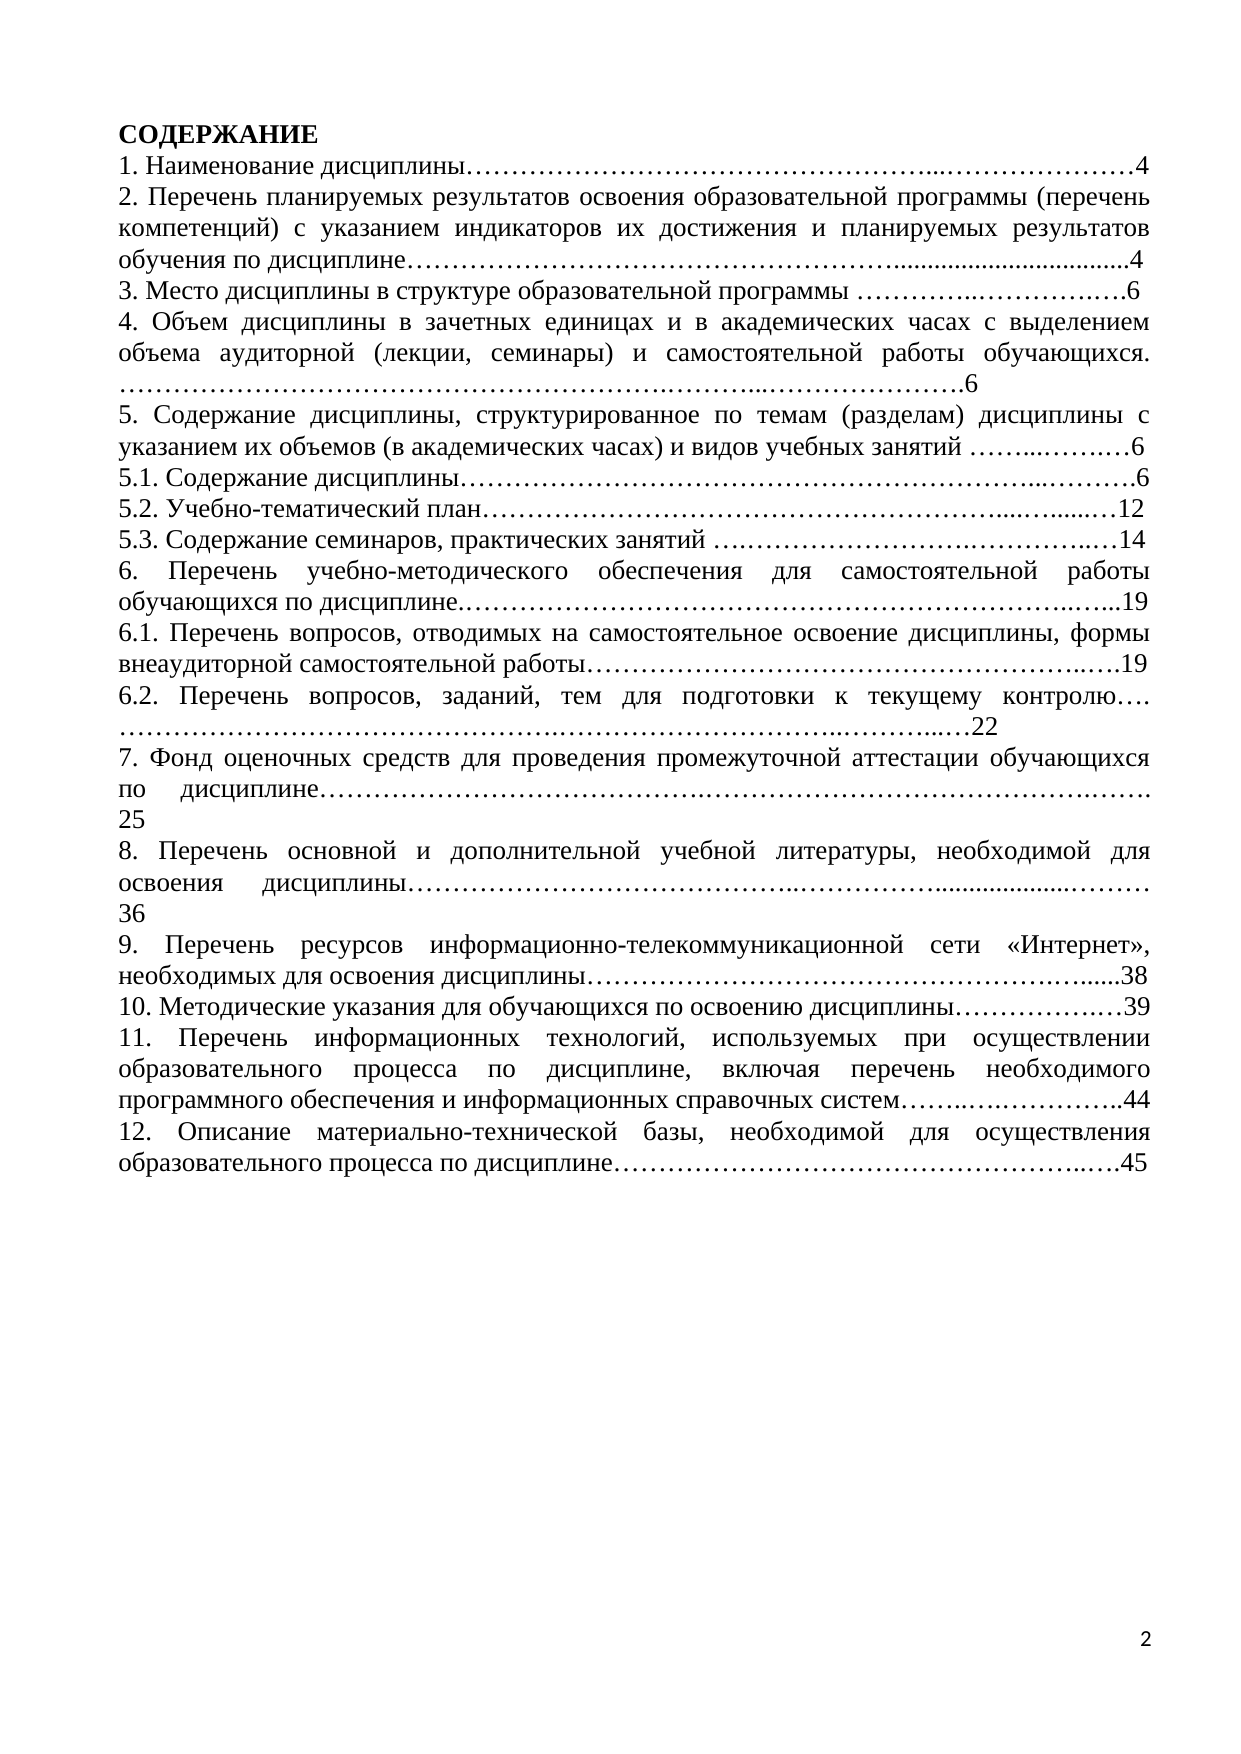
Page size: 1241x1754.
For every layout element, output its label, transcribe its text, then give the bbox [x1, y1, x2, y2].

text 6. Перечень учебно-методического обеспечения для самостоятельной работы обучающихся по дисциплине.…………………………………………………………..…...19 [118, 554, 1152, 616]
text 5. Содержание дисциплины, структурированное по темам (разделам) дисциплины с указанием их объемов (в академических часах) и видов учебных занятий ……...…….…6 [118, 398, 1152, 461]
text 2. Перечень планируемых результатов освоения образовательной программы (перечень компетенций) с указанием индикаторов их достижения и планируемых результатов обучения по дисциплине………………………………………………...................................4 [118, 180, 1152, 274]
text 5.1. Содержание дисциплины………………………………………………………...……….6 [118, 461, 1152, 492]
text 1. Наименование дисциплины……………………………………………...…………………4 [118, 149, 1152, 180]
text 5.3. Содержание семинаров, практических занятий ….…………………….…………..…14 [118, 523, 1152, 554]
text 4. Объем дисциплины в зачетных единицах и в академических часах с выделением объема аудиторной (лекции, семинары) и самостоятельной работы обучающихся.…………………………………………………….………...………………….6 [118, 305, 1152, 398]
text СОДЕРЖАНИЕ [118, 118, 1152, 149]
text 8. Перечень основной и дополнительной учебной литературы, необходимой для освоения дисциплины……………………………………..……………....................……… 36 [118, 834, 1152, 928]
text 6.1. Перечень вопросов, отводимых на самостоятельное освоение дисциплины, формы внеаудиторной самостоятельной работы………………………………………………..….19 [118, 616, 1152, 679]
text 10. Методические указания для обучающихся по освоению дисциплины…………….…39 [118, 990, 1152, 1021]
text 9. Перечень ресурсов информационно-телекоммуникационной сети «Интернет», необходимых для освоения дисциплины…………………………………………….…......38 [118, 928, 1152, 990]
text 7. Фонд оценочных средств для проведения промежуточной аттестации обучающихся по дисциплине…………………………………….…………………………………….……. 25 [118, 741, 1152, 834]
text 11. Перечень информационных технологий, используемых при осуществлении образовательного процесса по дисциплине, включая перечень необходимого программного обеспечения и информационных справочных систем……..….…………..44 [118, 1021, 1152, 1115]
text 3. Место дисциплины в структуре образовательной программы …………..………….….6 [118, 274, 1152, 305]
text 6.2. Перечень вопросов, заданий, тем для подготовки к текущему контролю….………………………………………….…………………………..………...…22 [118, 679, 1152, 741]
text 5.2. Учебно-тематический план…………………………………………………....…......…12 [118, 492, 1152, 523]
text 12. Описание материально-технической базы, необходимой для осуществления образовательного процесса по дисциплине……………………………………………..….45 [118, 1115, 1152, 1177]
